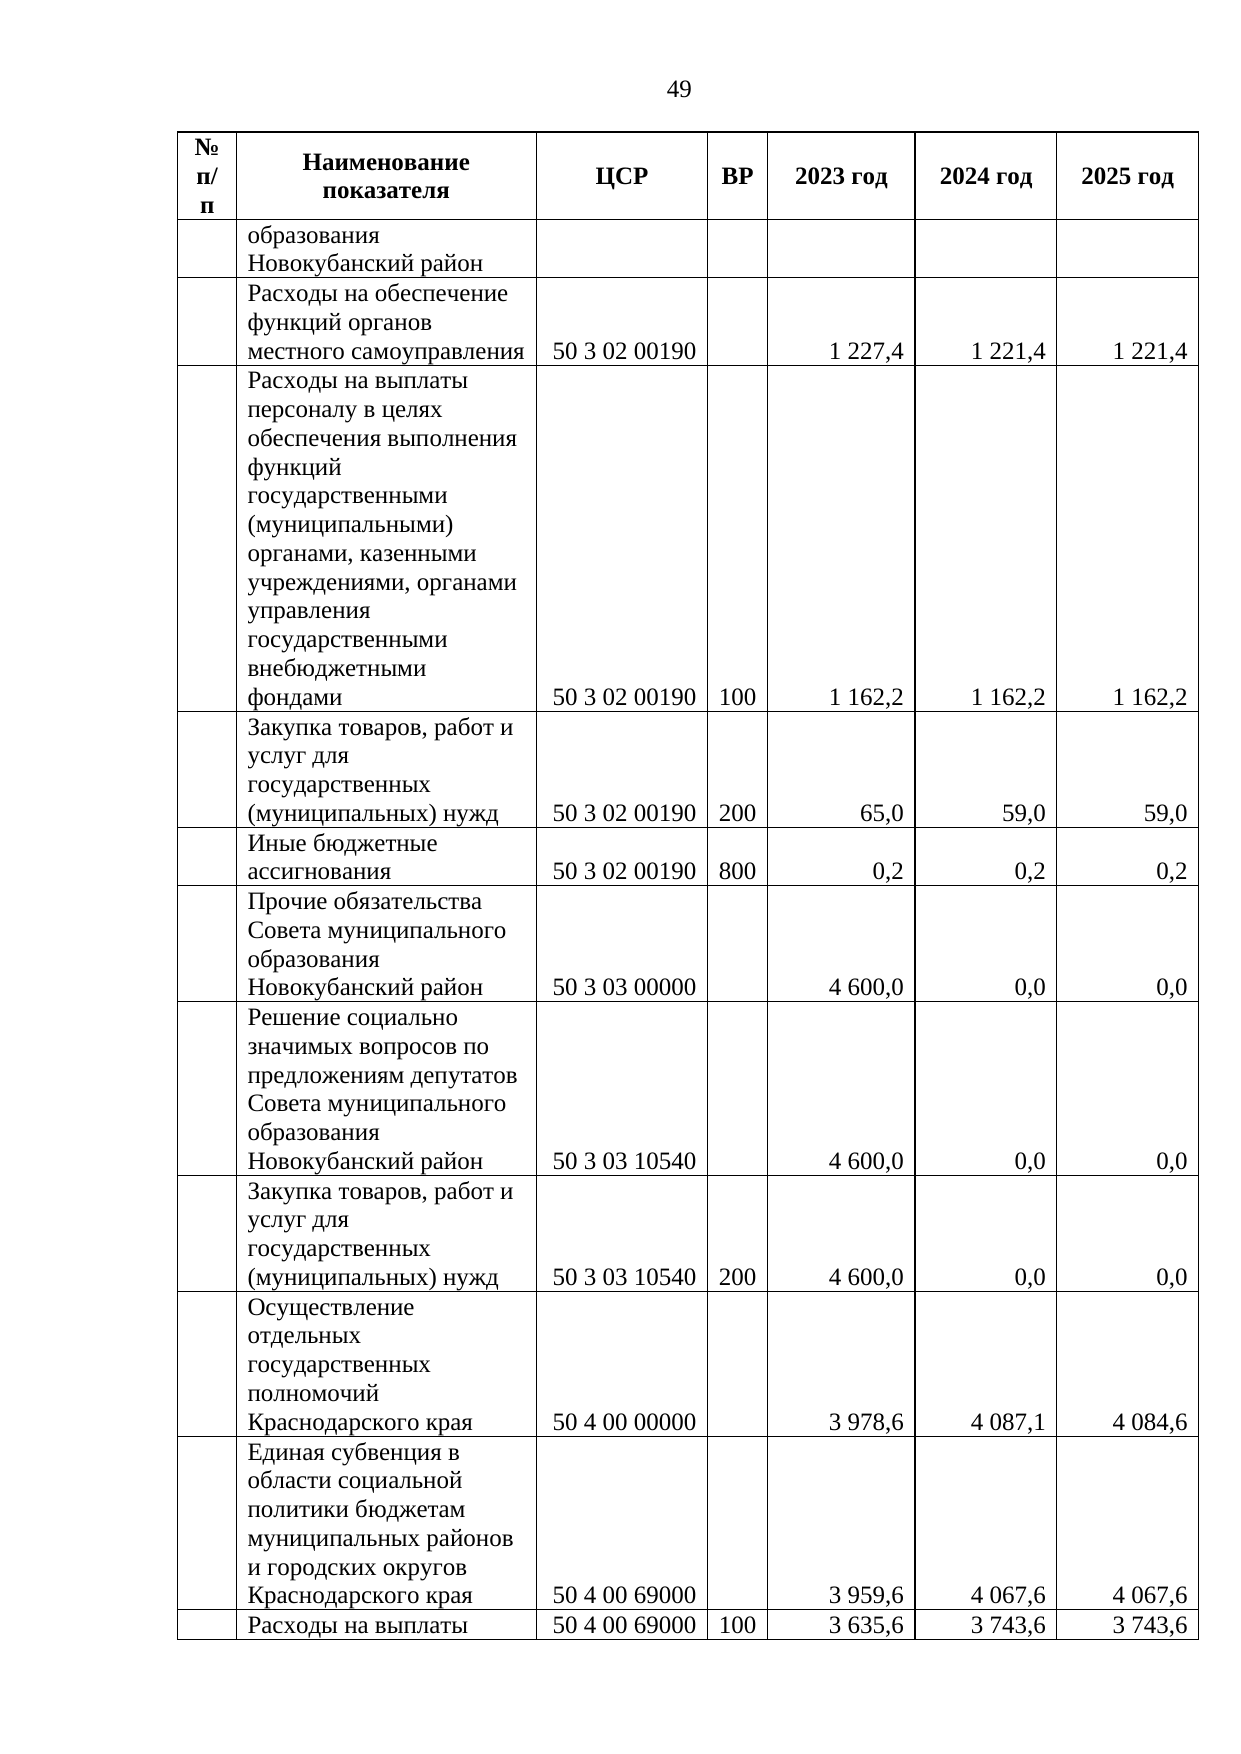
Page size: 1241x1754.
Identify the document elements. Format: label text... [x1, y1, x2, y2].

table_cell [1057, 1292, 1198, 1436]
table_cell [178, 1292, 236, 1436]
table_header ЦСР [537, 133, 707, 219]
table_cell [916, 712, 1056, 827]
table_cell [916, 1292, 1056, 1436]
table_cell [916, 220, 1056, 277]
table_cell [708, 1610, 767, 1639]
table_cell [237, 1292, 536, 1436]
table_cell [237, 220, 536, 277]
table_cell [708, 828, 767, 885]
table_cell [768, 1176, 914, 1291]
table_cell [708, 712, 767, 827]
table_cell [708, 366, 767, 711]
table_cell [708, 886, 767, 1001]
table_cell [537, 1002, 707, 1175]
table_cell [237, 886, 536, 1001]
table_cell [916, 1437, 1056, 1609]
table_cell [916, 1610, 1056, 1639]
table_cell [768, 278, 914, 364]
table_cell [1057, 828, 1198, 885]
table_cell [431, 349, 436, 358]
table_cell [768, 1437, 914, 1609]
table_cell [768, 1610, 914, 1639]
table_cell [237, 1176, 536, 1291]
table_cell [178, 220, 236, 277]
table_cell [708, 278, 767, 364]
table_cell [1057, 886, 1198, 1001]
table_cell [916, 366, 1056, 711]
table_header 2025 год [1057, 133, 1198, 219]
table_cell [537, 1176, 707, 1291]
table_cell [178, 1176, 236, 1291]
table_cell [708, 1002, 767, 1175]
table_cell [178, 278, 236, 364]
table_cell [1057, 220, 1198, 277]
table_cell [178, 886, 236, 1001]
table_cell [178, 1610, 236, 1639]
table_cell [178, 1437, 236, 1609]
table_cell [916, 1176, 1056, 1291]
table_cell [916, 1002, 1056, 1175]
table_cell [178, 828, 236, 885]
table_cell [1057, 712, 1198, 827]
table_header № п/п [178, 133, 236, 219]
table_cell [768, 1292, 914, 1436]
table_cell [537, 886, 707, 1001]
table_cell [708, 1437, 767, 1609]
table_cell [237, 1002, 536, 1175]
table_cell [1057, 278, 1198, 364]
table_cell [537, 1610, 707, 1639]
table_header Наименование показателя [237, 133, 536, 219]
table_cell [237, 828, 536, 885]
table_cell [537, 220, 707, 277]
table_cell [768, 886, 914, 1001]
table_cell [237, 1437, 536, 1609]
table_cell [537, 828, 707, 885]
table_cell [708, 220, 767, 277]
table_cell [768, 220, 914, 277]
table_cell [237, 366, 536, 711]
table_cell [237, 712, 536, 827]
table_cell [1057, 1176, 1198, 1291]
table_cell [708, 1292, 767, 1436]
table_header 2024 год [916, 133, 1056, 219]
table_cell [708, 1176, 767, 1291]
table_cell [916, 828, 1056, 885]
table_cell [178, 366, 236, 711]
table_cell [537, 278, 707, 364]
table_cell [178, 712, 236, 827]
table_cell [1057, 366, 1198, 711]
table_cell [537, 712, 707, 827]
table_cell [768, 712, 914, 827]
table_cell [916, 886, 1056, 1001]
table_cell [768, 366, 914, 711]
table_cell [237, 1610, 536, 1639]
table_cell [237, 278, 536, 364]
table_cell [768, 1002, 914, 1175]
table_header ВР [708, 133, 767, 219]
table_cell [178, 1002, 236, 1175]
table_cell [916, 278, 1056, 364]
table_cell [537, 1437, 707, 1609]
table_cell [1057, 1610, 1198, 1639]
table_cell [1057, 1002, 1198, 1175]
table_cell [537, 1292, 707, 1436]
table_header 2023 год [768, 133, 914, 219]
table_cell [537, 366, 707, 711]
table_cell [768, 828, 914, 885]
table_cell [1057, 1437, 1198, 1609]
